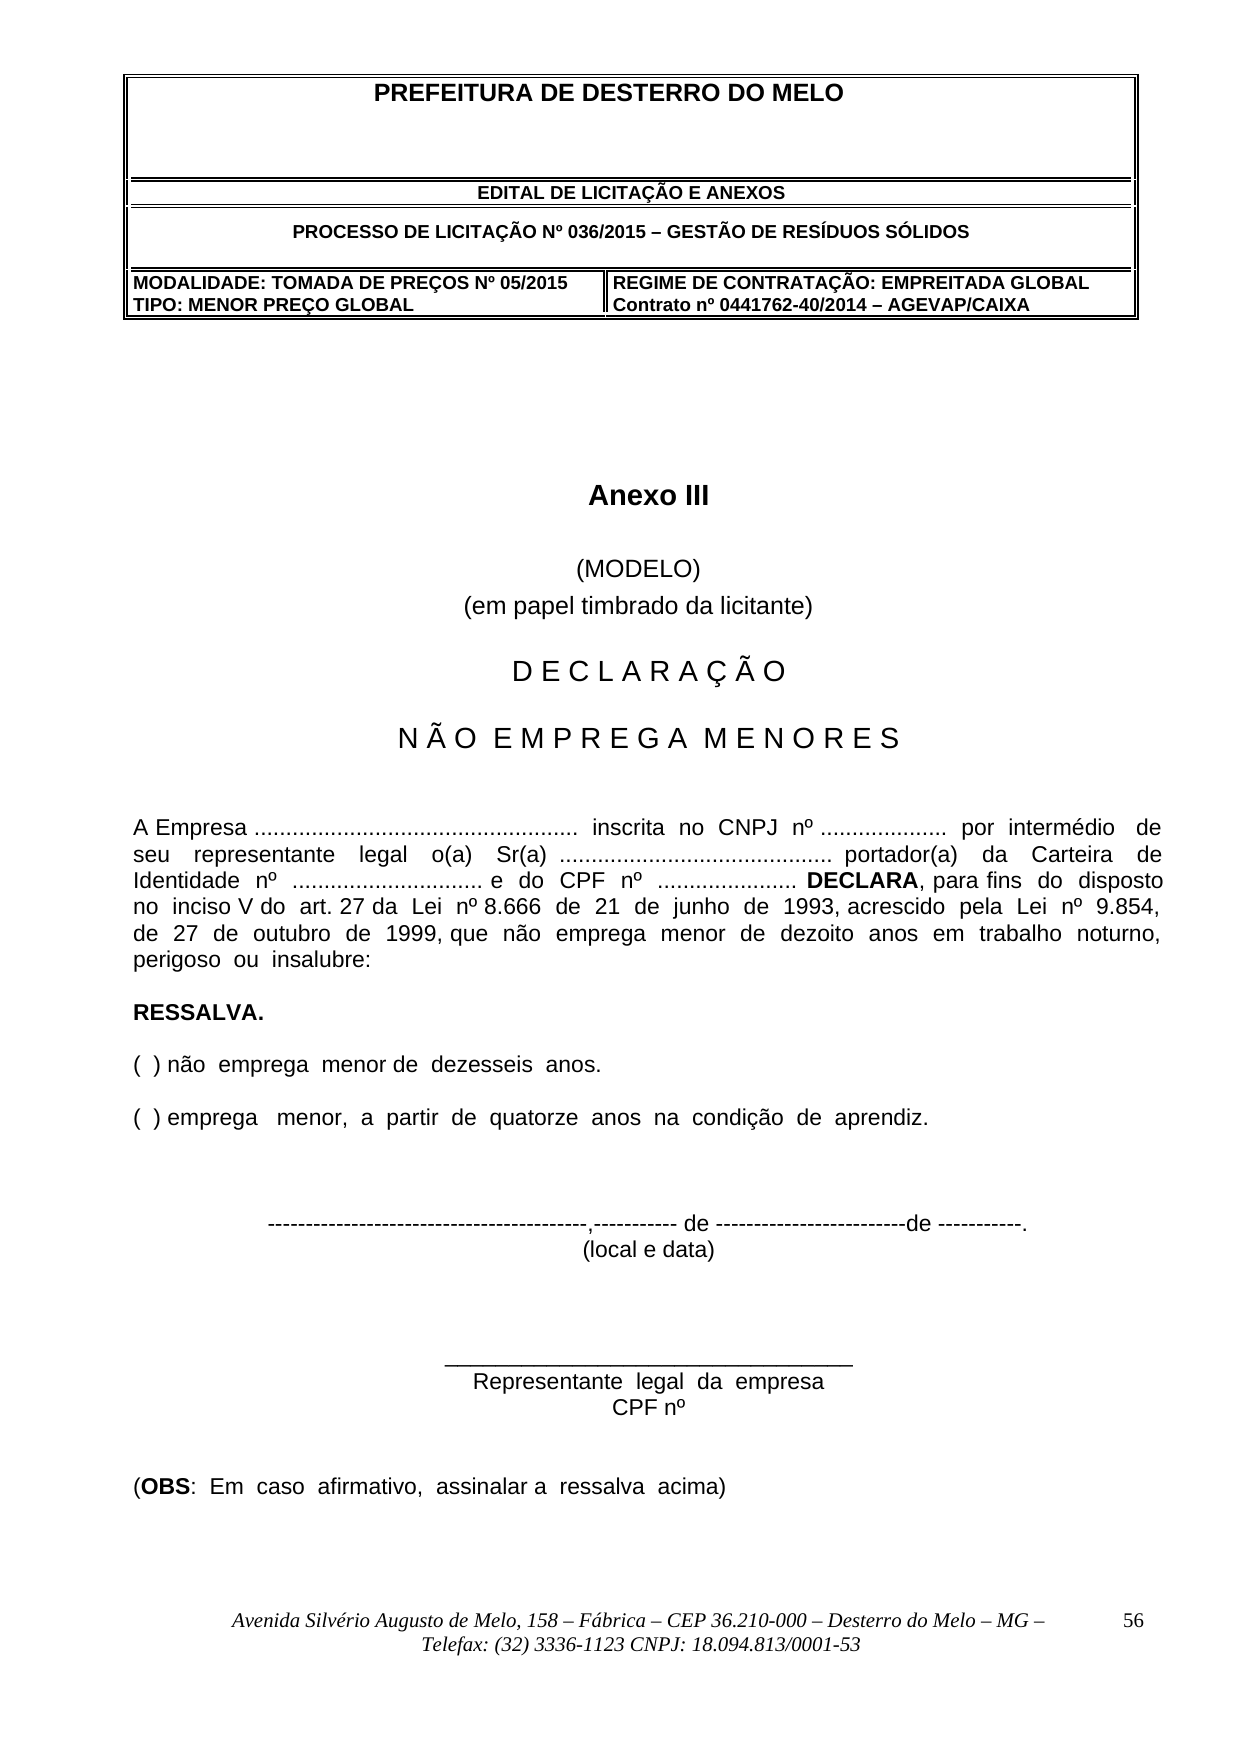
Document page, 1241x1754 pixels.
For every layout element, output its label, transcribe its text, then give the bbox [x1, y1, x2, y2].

text (OBS: Em caso afirmativo, assinalar a ressalva acima) [133, 1473, 1164, 1499]
text (em papel timbrado da licitante) [133, 583, 1144, 620]
text CPF nº [133, 1394, 1164, 1420]
text ------------------------------------------,----------- de -------------------------de -----------. [133, 1209, 1164, 1236]
text Anexo III [133, 478, 1164, 512]
text D E C L A R A Ç Ã O [133, 654, 1164, 687]
text (local e data) [133, 1236, 1164, 1262]
text Representante legal da empresa [133, 1368, 1164, 1394]
text ________________________________ [133, 1341, 1164, 1368]
text ( ) emprega menor, a partir de quatorze anos na condição de aprendiz. [133, 1104, 1164, 1130]
text N Ã O E M P R E G A M E N O R E S [133, 721, 1164, 754]
text RESSALVA. [133, 999, 1164, 1025]
text ( ) não emprega menor de dezesseis anos. [133, 1051, 1164, 1078]
text A Empresa ................................................... inscrita no CNPJ nº .................... por intermédio de seu representante legal o(a) Sr(a) ........................................... portador(a) da Carteira de Identidade nº .............................. e do CPF nº ...................... DECLARA, para fins do disposto no inciso V do art. 27 da Lei nº 8.666 de 21 de junho de 1993, acrescido pela Lei nº 9.854, de 27 de outubro de 1999, que não emprega menor de dezoito anos em trabalho noturno, perigoso ou insalubre: [133, 814, 1164, 972]
text (MODELO) [133, 545, 1144, 583]
